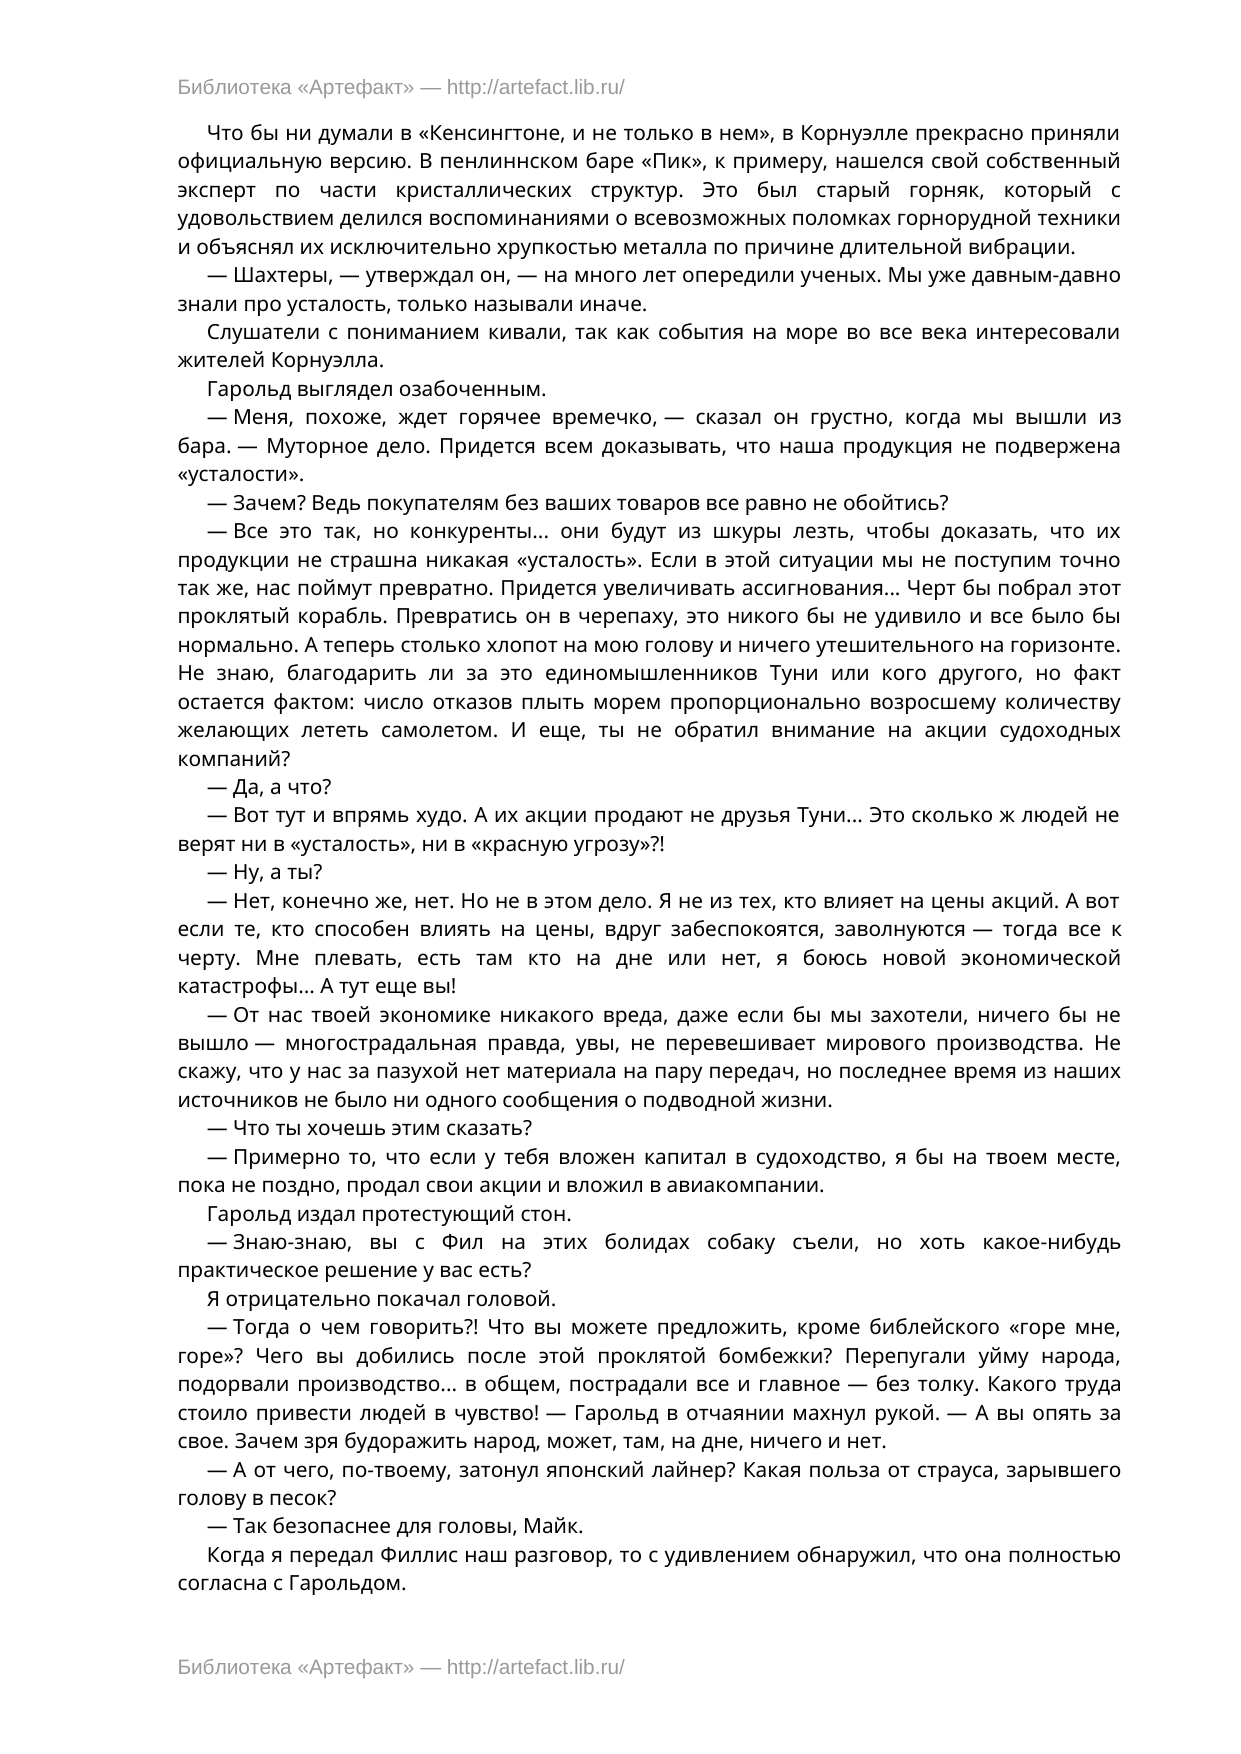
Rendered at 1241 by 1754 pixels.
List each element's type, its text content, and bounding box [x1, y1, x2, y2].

text — Вот тут и впрямь худо. А их акции продают не друзья Туни... Это сколько ж людей не верят ни в «усталость», ни в «красную угрозу»?! [177, 801, 1122, 857]
text Слушатели с пониманием кивали, так как события на море во все века интересовали жителей Корнуэлла. [177, 317, 1122, 374]
text — Знаю-знаю, вы с Фил на этих болидах собаку съели, но хоть какое-нибудь практическое решение у вас есть? [177, 1227, 1122, 1284]
text — А от чего, по-твоему, затонул японский лайнер? Какая польза от страуса, зарывшего голову в песок? [177, 1455, 1122, 1512]
text Что бы ни думали в «Кенсингтоне, и не только в нем», в Корнуэлле прекрасно приняли официальную версию. В пенлиннском баре «Пик», к примеру, нашелся свой собственный эксперт по части кристаллических структур. Это был старый горняк, который с удовольствием делился воспоминаниями о всевозможных поломках горнорудной техники и объяснял их исключительно хрупкостью металла по причине длительной вибрации. [177, 118, 1122, 260]
text — Да, а что? [177, 772, 1122, 801]
text — От нас твоей экономике никакого вреда, даже если бы мы захотели, ничего бы не вышло — многострадальная правда, увы, не перевешивает мирового производства. Не скажу, что у нас за пазухой нет материала на пару передач, но последнее время из наших источников не было ни одного сообщения о подводной жизни. [177, 1000, 1122, 1113]
text — Все это так, но конкуренты... они будут из шкуры лезть, чтобы доказать, что их продукции не страшна никакая «усталость». Если в этой ситуации мы не поступим точно так же, нас поймут превратно. Придется увеличивать ассигнования... Черт бы побрал этот проклятый корабль. Превратись он в черепаху, это никого бы не удивило и все было бы нормально. А теперь столько хлопот на мою голову и ничего утешительного на горизонте. Не знаю, благодарить ли за это единомышленников Туни или кого другого, но факт остается фактом: число отказов плыть морем пропорционально возросшему количеству желающих лететь самолетом. И еще, ты не обратил внимание на акции судоходных компаний? [177, 516, 1122, 772]
text — Нет, конечно же, нет. Но не в этом дело. Я не из тех, кто влияет на цены акций. А вот если те, кто способен влиять на цены, вдруг забеспокоятся, заволнуются — тогда все к черту. Мне плевать, есть там кто на дне или нет, я боюсь новой экономической катастрофы... А тут еще вы! [177, 886, 1122, 1000]
text — Шахтеры, — утверждал он, — на много лет опередили ученых. Мы уже давным-давно знали про усталость, только называли иначе. [177, 260, 1122, 317]
text — Примерно то, что если у тебя вложен капитал в судоходство, я бы на твоем месте, пока не поздно, продал свои акции и вложил в авиакомпании. [177, 1142, 1122, 1199]
text — Меня, похоже, ждет горячее времечко, — сказал он грустно, когда мы вышли из бара. — Муторное дело. Придется всем доказывать, что наша продукция не подвержена «усталости». [177, 402, 1122, 488]
text — Зачем? Ведь покупателям без ваших товаров все равно не обойтись? [177, 488, 1122, 516]
text — Тогда о чем говорить?! Что вы можете предложить, кроме библейского «горе мне, горе»? Чего вы добились после этой проклятой бомбежки? Перепугали уйму народа, подорвали производство... в общем, пострадали все и главное — без толку. Какого труда стоило привести людей в чувство! — Гарольд в отчаянии махнул рукой. — А вы опять за свое. Зачем зря будоражить народ, может, там, на дне, ничего и нет. [177, 1312, 1122, 1455]
text — Что ты хочешь этим сказать? [177, 1113, 1122, 1142]
text — Ну, а ты? [177, 857, 1122, 886]
text — Так безопаснее для головы, Майк. [177, 1512, 1122, 1540]
text Когда я передал Филлис наш разговор, то с удивлением обнаружил, что она полностью согласна с Гарольдом. [177, 1540, 1122, 1597]
text Гарольд издал протестующий стон. [177, 1199, 1122, 1227]
text Я отрицательно покачал головой. [177, 1284, 1122, 1312]
text Гарольд выглядел озабоченным. [177, 374, 1122, 402]
